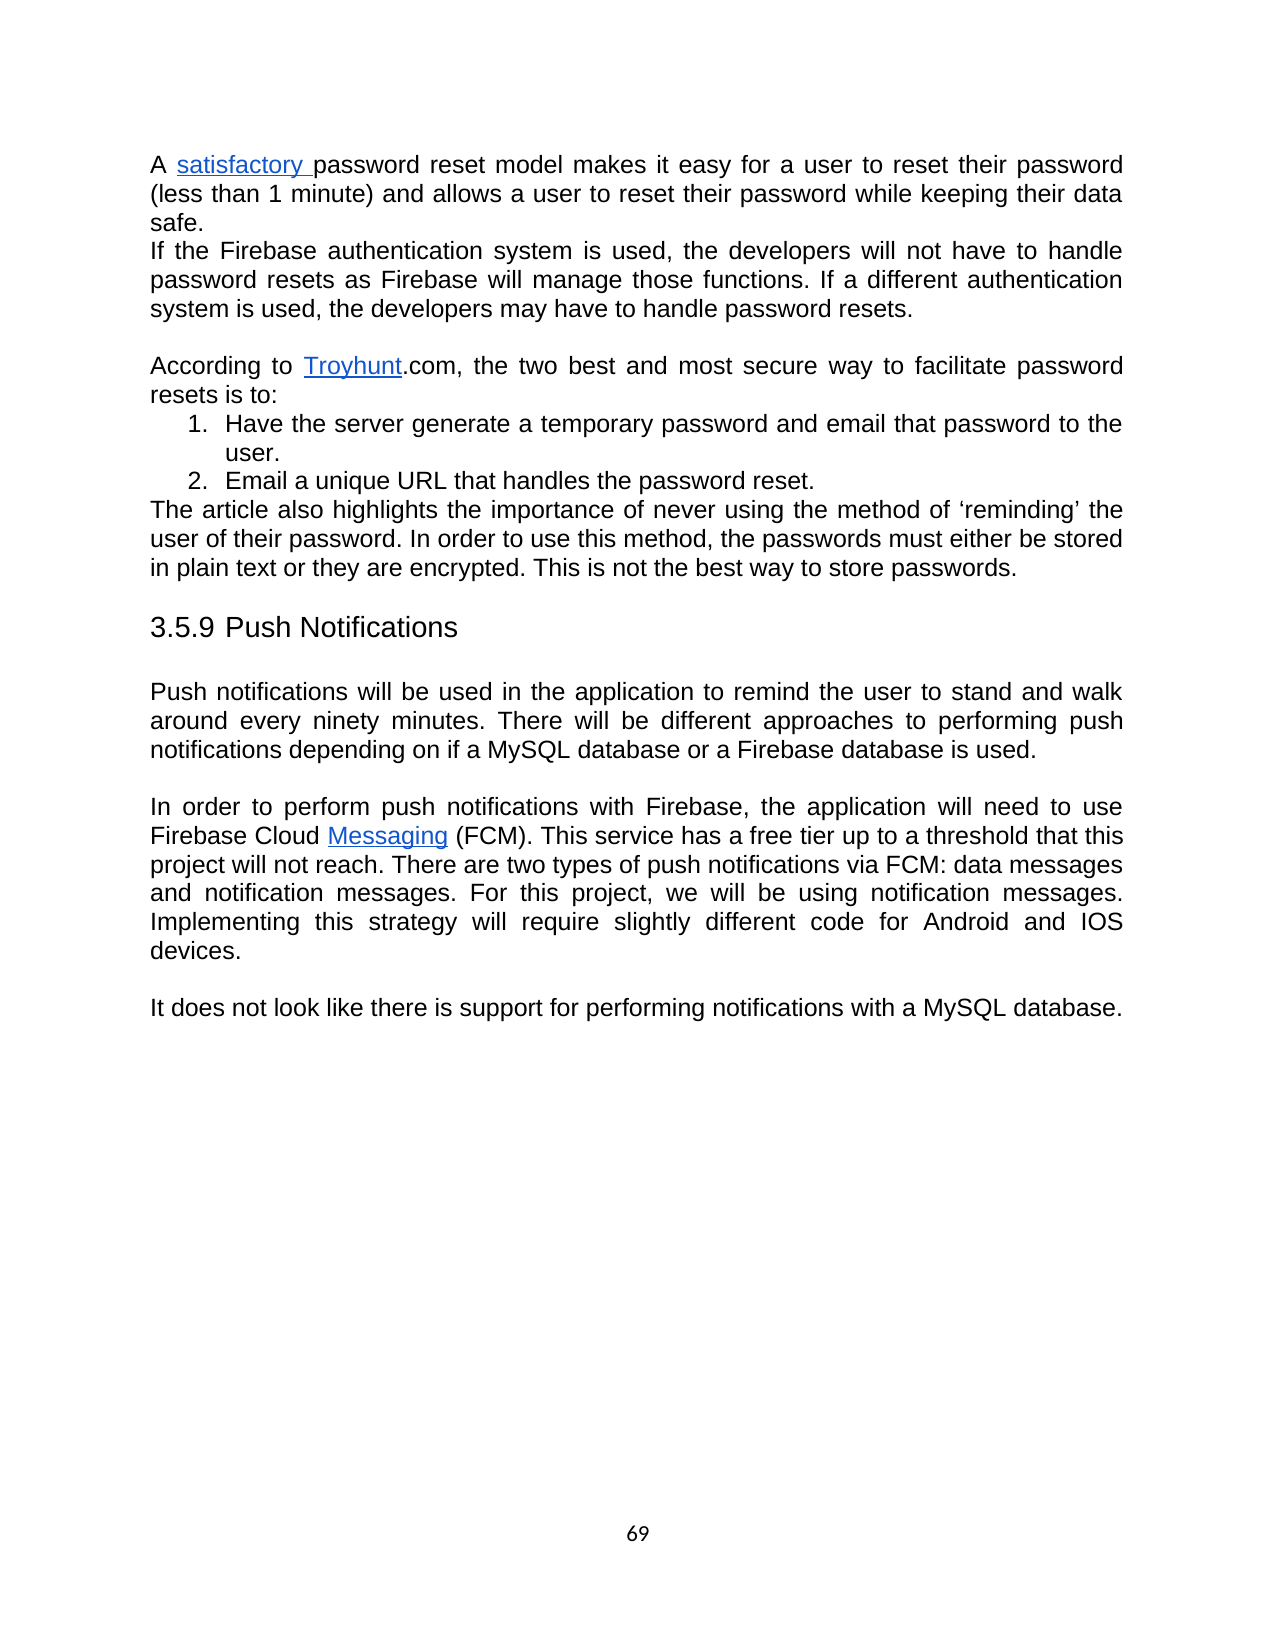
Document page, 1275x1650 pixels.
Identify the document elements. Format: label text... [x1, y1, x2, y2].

text The article also highlights the importance of never using the method of ‘reminding’ the user of their password. In order to use this method, the passwords must either be stored in plain text or they are encrypted. This is not the best way to store passwords. [150, 495, 1125, 581]
text If the Firebase authentication system is used, the developers will not have to handle password resets as Firebase will manage those functions. If a different authentication system is used, the developers may have to handle password resets. [150, 236, 1125, 322]
text Push notifications will be used in the application to remind the user to stand and walk around every ninety minutes. There will be different approaches to performing push notifications depending on if a MySQL database or a Firebase database is used. [150, 677, 1125, 763]
text According to Troyhunt.com, the two best and most secure way to facilitate password resets is to: [150, 351, 1125, 409]
list Have the server generate a temporary password and email that password to the user. [187, 409, 1125, 466]
text It does not look like there is support for performing notifications with a MySQL database. [150, 993, 1125, 1022]
list Email a unique URL that handles the password reset. [187, 466, 1125, 495]
text A satisfactory password reset model makes it easy for a user to reset their password (less than 1 minute) and allows a user to reset their password while keeping their data safe. [150, 150, 1125, 236]
list Push Notifications [150, 610, 1125, 643]
text In order to perform push notifications with Firebase, the application will need to use Firebase Cloud Messaging (FCM). This service has a free tier up to a threshold that this project will not reach. There are two types of push notifications via FCM: data messages and notification messages. For this project, we will be using notification messages. Implementing this strategy will require slightly different code for Android and IOS devices. [150, 792, 1125, 964]
